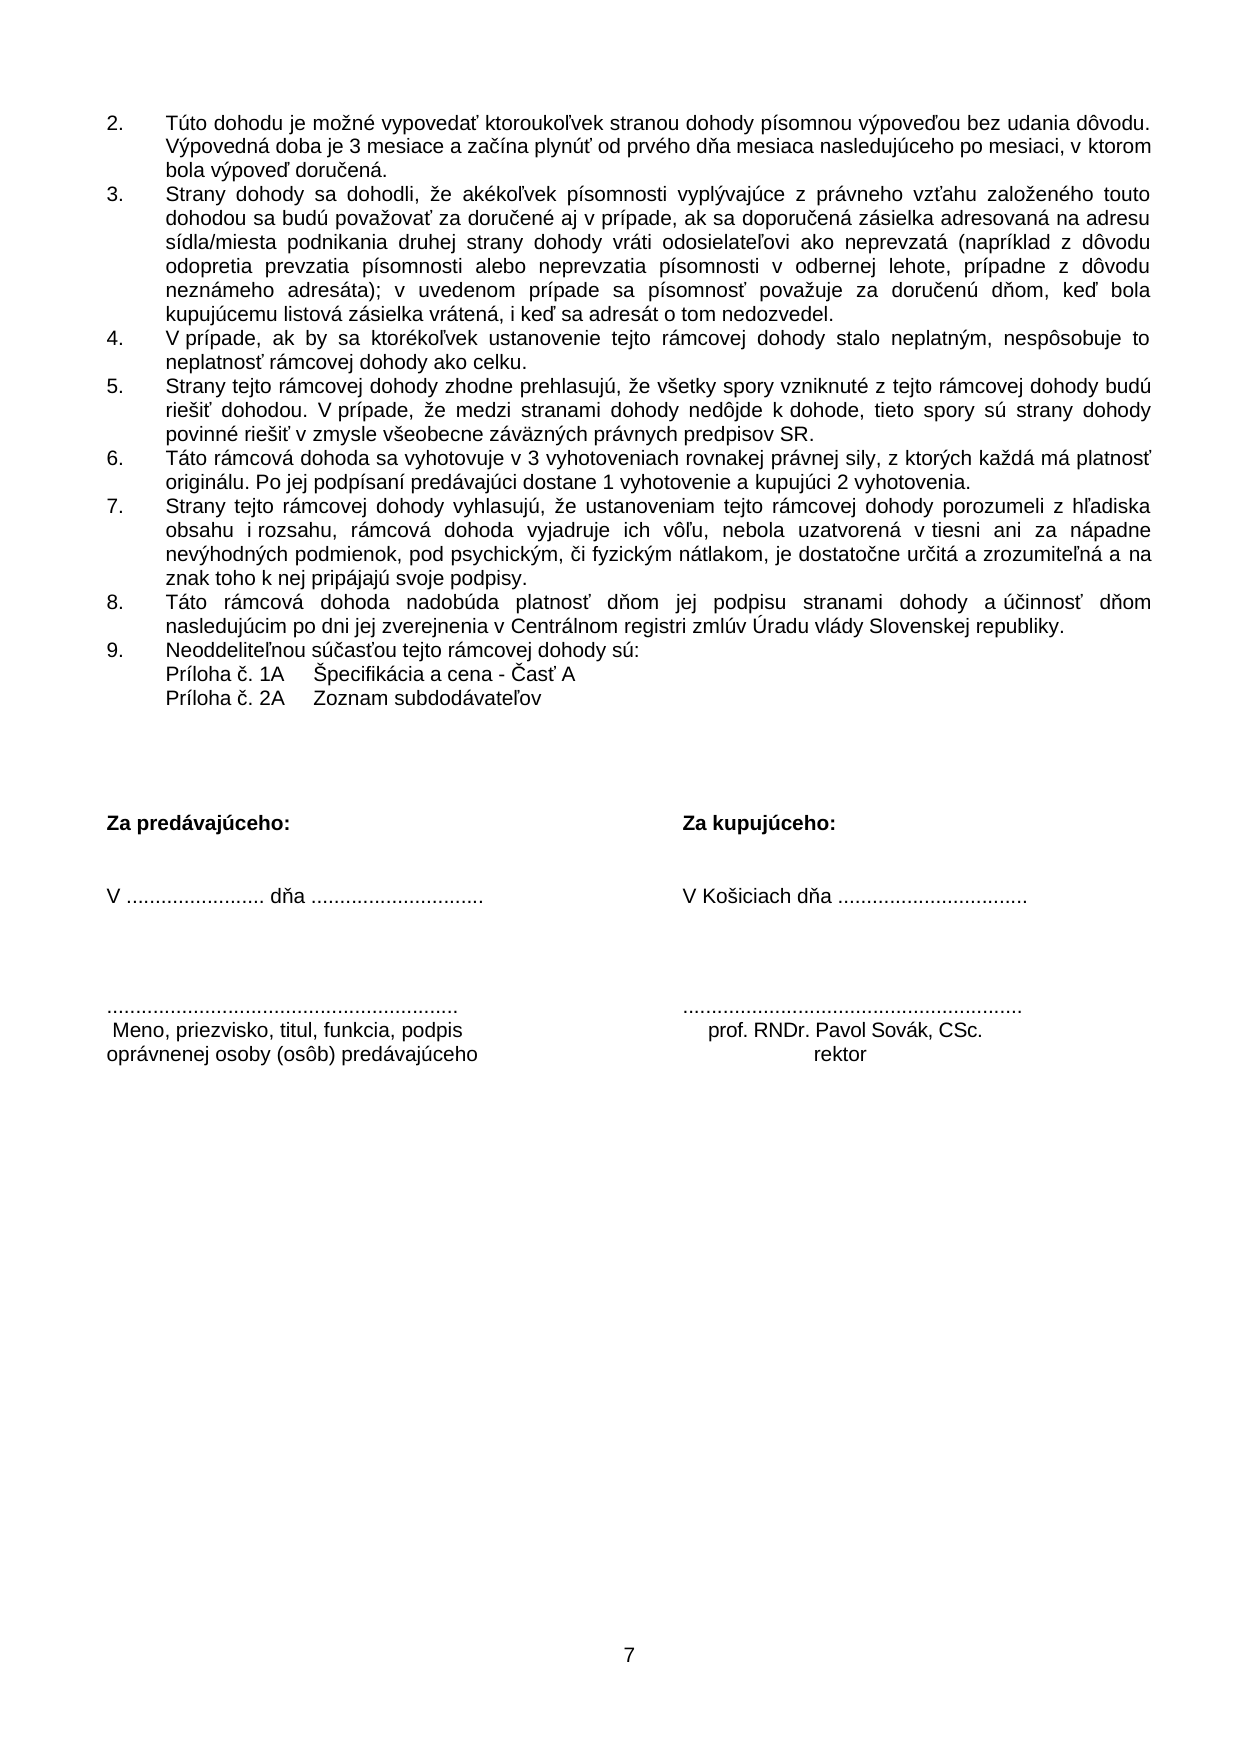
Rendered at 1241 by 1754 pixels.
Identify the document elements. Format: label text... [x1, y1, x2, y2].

text Za predávajúceho: Za kupujúceho: [106, 811, 1152, 835]
text V prípade, ak by sa ktorékoľvek ustanovenie tejto rámcovej dohody stalo neplatným, nespôsobuje to neplatnosť rámcovej dohody ako celku. [106, 326, 1152, 374]
text ............................................................. ........................................................... [106, 993, 1152, 1017]
text Túto dohodu je možné vypovedať ktoroukoľvek stranou dohody písomnou výpoveďou bez udania dôvodu. Výpovedná doba je 3 mesiace a začína plynúť od prvého dňa mesiaca nasledujúceho po mesiaci, v ktorom bola výpoveď doručená. [106, 110, 1152, 182]
text V ........................ dňa .............................. V Košiciach dňa ................................. [106, 884, 1152, 908]
text Strany dohody sa dohodli, že akékoľvek písomnosti vyplývajúce z právneho vzťahu založeného touto dohodou sa budú považovať za doručené aj v prípade, ak sa doporučená zásielka adresovaná na adresu sídla/miesta podnikania druhej strany dohody vráti odosielateľovi ako neprevzatá (napríklad z dôvodu odopretia prevzatia písomnosti alebo neprevzatia písomnosti v odbernej lehote, prípadne z dôvodu neznámeho adresáta); v uvedenom prípade sa písomnosť považuje za doručenú dňom, keď bola kupujúcemu listová zásielka vrátená, i keď sa adresát o tom nedozvedel. [106, 182, 1152, 326]
text Táto rámcová dohoda sa vyhotovuje v 3 vyhotoveniach rovnakej právnej sily, z ktorých každá má platnosť originálu. Po jej podpísaní predávajúci dostane 1 vyhotovenie a kupujúci 2 vyhotovenia. [106, 446, 1152, 494]
text Príloha č. 1A Špecifikácia a cena - Časť A [165, 661, 1152, 685]
text Meno, priezvisko, titul, funkcia, podpis prof. RNDr. Pavol Sovák, CSc. [106, 1017, 1152, 1041]
text Neoddeliteľnou súčasťou tejto rámcovej dohody sú: [106, 637, 1152, 661]
text oprávnenej osoby (osôb) predávajúceho rektor [106, 1041, 1152, 1065]
text Strany tejto rámcovej dohody zhodne prehlasujú, že všetky spory vzniknuté z tejto rámcovej dohody budú riešiť dohodou. V prípade, že medzi stranami dohody nedôjde k dohode, tieto spory sú strany dohody povinné riešiť v zmysle všeobecne záväzných právnych predpisov SR. [106, 374, 1152, 446]
text Táto rámcová dohoda nadobúda platnosť dňom jej podpisu stranami dohody a účinnosť dňom nasledujúcim po dni jej zverejnenia v Centrálnom registri zmlúv Úradu vlády Slovenskej republiky. [106, 589, 1152, 637]
text Príloha č. 2A Zoznam subdodávateľov [165, 686, 1152, 709]
text Strany tejto rámcovej dohody vyhlasujú, že ustanoveniam tejto rámcovej dohody porozumeli z hľadiska obsahu i rozsahu, rámcová dohoda vyjadruje ich vôľu, nebola uzatvorená v tiesni ani za nápadne nevýhodných podmienok, pod psychickým, či fyzickým nátlakom, je dostatočne určitá a zrozumiteľná a na znak toho k nej pripájajú svoje podpisy. [106, 494, 1152, 589]
